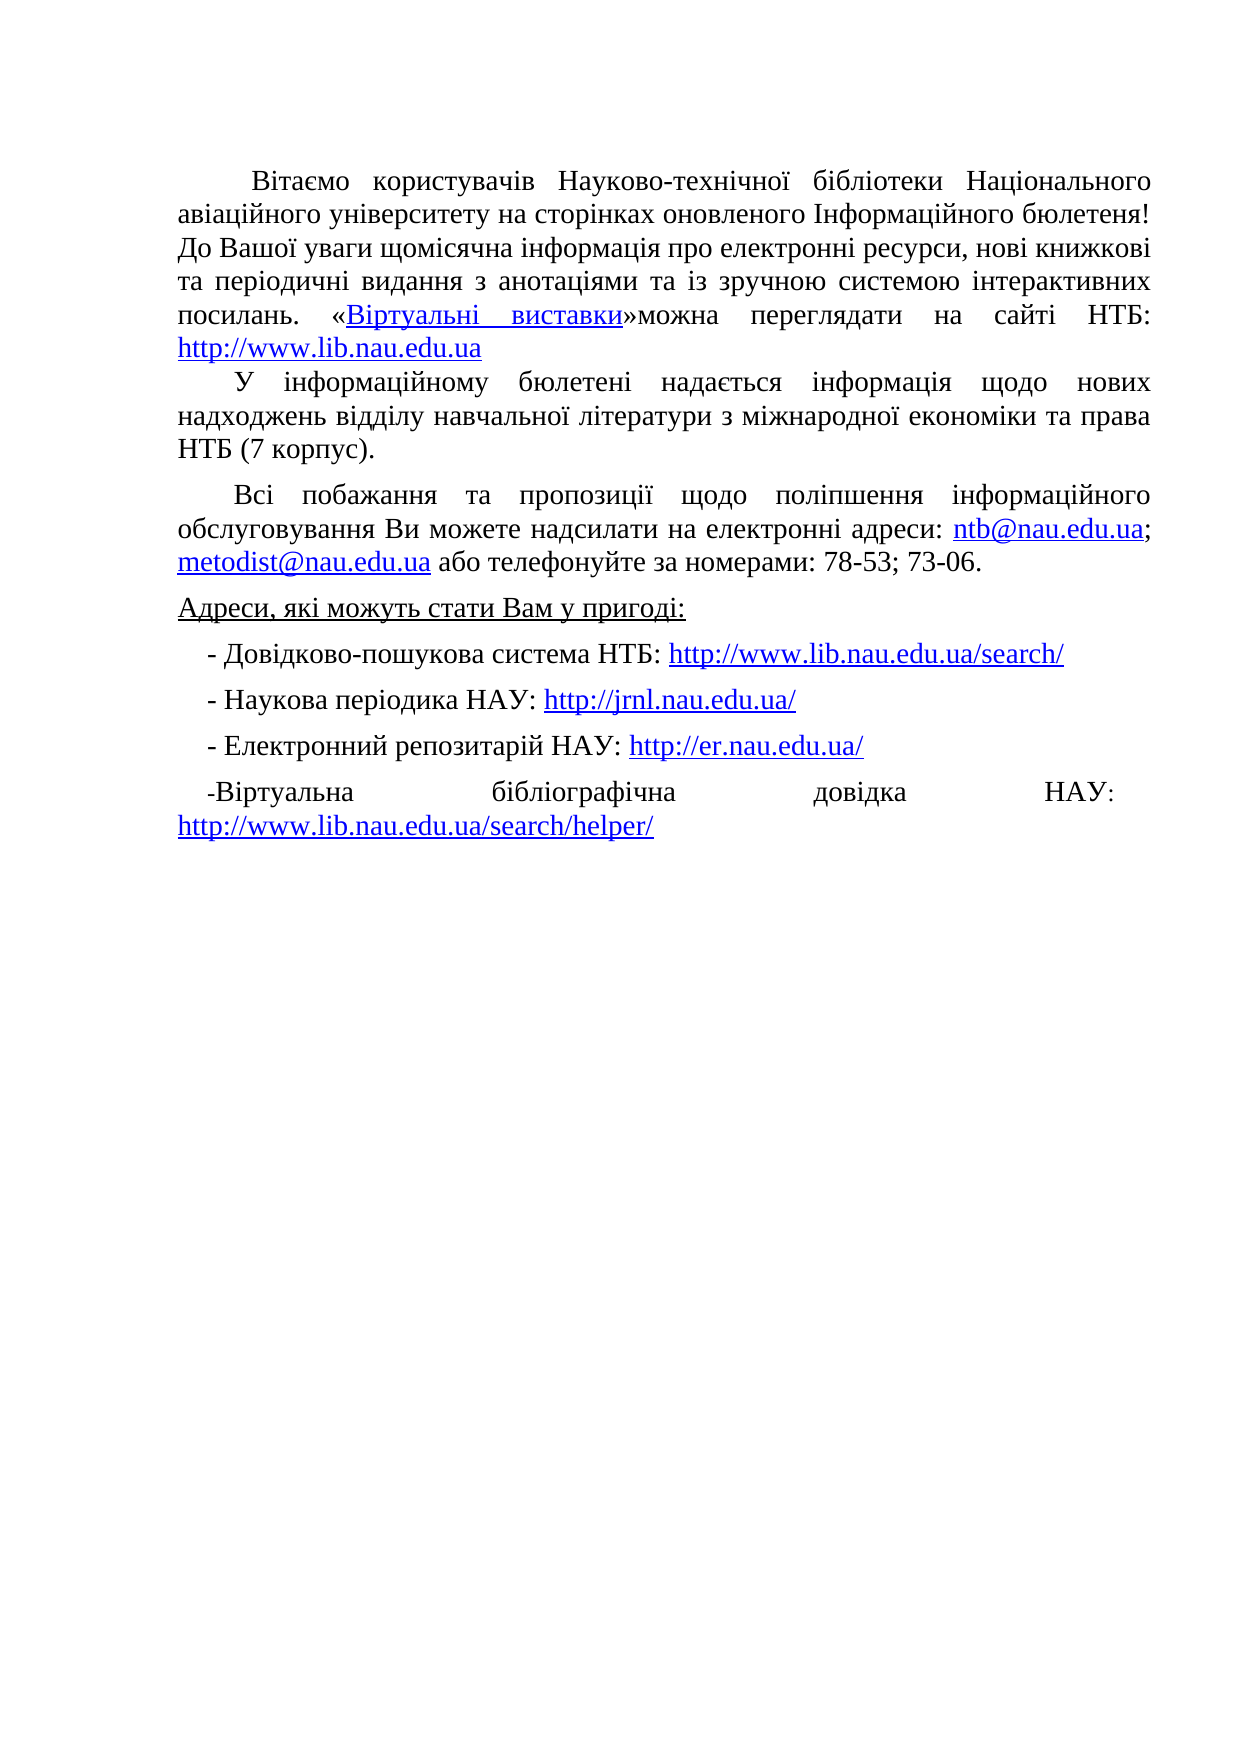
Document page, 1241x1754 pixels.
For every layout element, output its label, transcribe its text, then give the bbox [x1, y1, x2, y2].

text - Довідково-пошукова система НТБ: http://www.lib.nau.edu.ua/search/ [177, 636, 1114, 670]
text Вітаємо користувачів Науково-технічної бібліотеки Національного авіаційного університету на сторінках оновленого Інформаційного бюлетеня! До Вашої уваги щомісячна інформація про електронні ресурси, нові книжкові та періодичні видання з анотаціями та із зручною системою інтерактивних посилань. «Віртуальні виставки»можна переглядати на сайті НТБ: http://www.lib.nau.edu.ua [177, 163, 1152, 364]
text - Наукова періодика НАУ: http://jrnl.nau.edu.ua/ [177, 682, 1114, 716]
text У інформаційному бюлетені надається інформація щодо нових надходжень відділу навчальної літератури з міжнародної економіки та права НТБ (7 корпус). [177, 364, 1152, 465]
text - Електронний репозитарій НАУ: http://er.nau.edu.ua/ [177, 728, 1114, 762]
text Адреси, які можуть стати Вам у пригоді: [177, 590, 1114, 624]
text -Віртуальна бібліографічна довідка НАУ: http://www.lib.nau.edu.ua/search/helper/ [177, 774, 1114, 842]
text Всі побажання та пропозиції щодо поліпшення інформаційного обслуговування Ви можете надсилати на електронні адреси: ntb@nau.edu.ua; metodist@nau.edu.ua або телефонуйте за номерами: 78-53; 73-06. [177, 477, 1152, 578]
